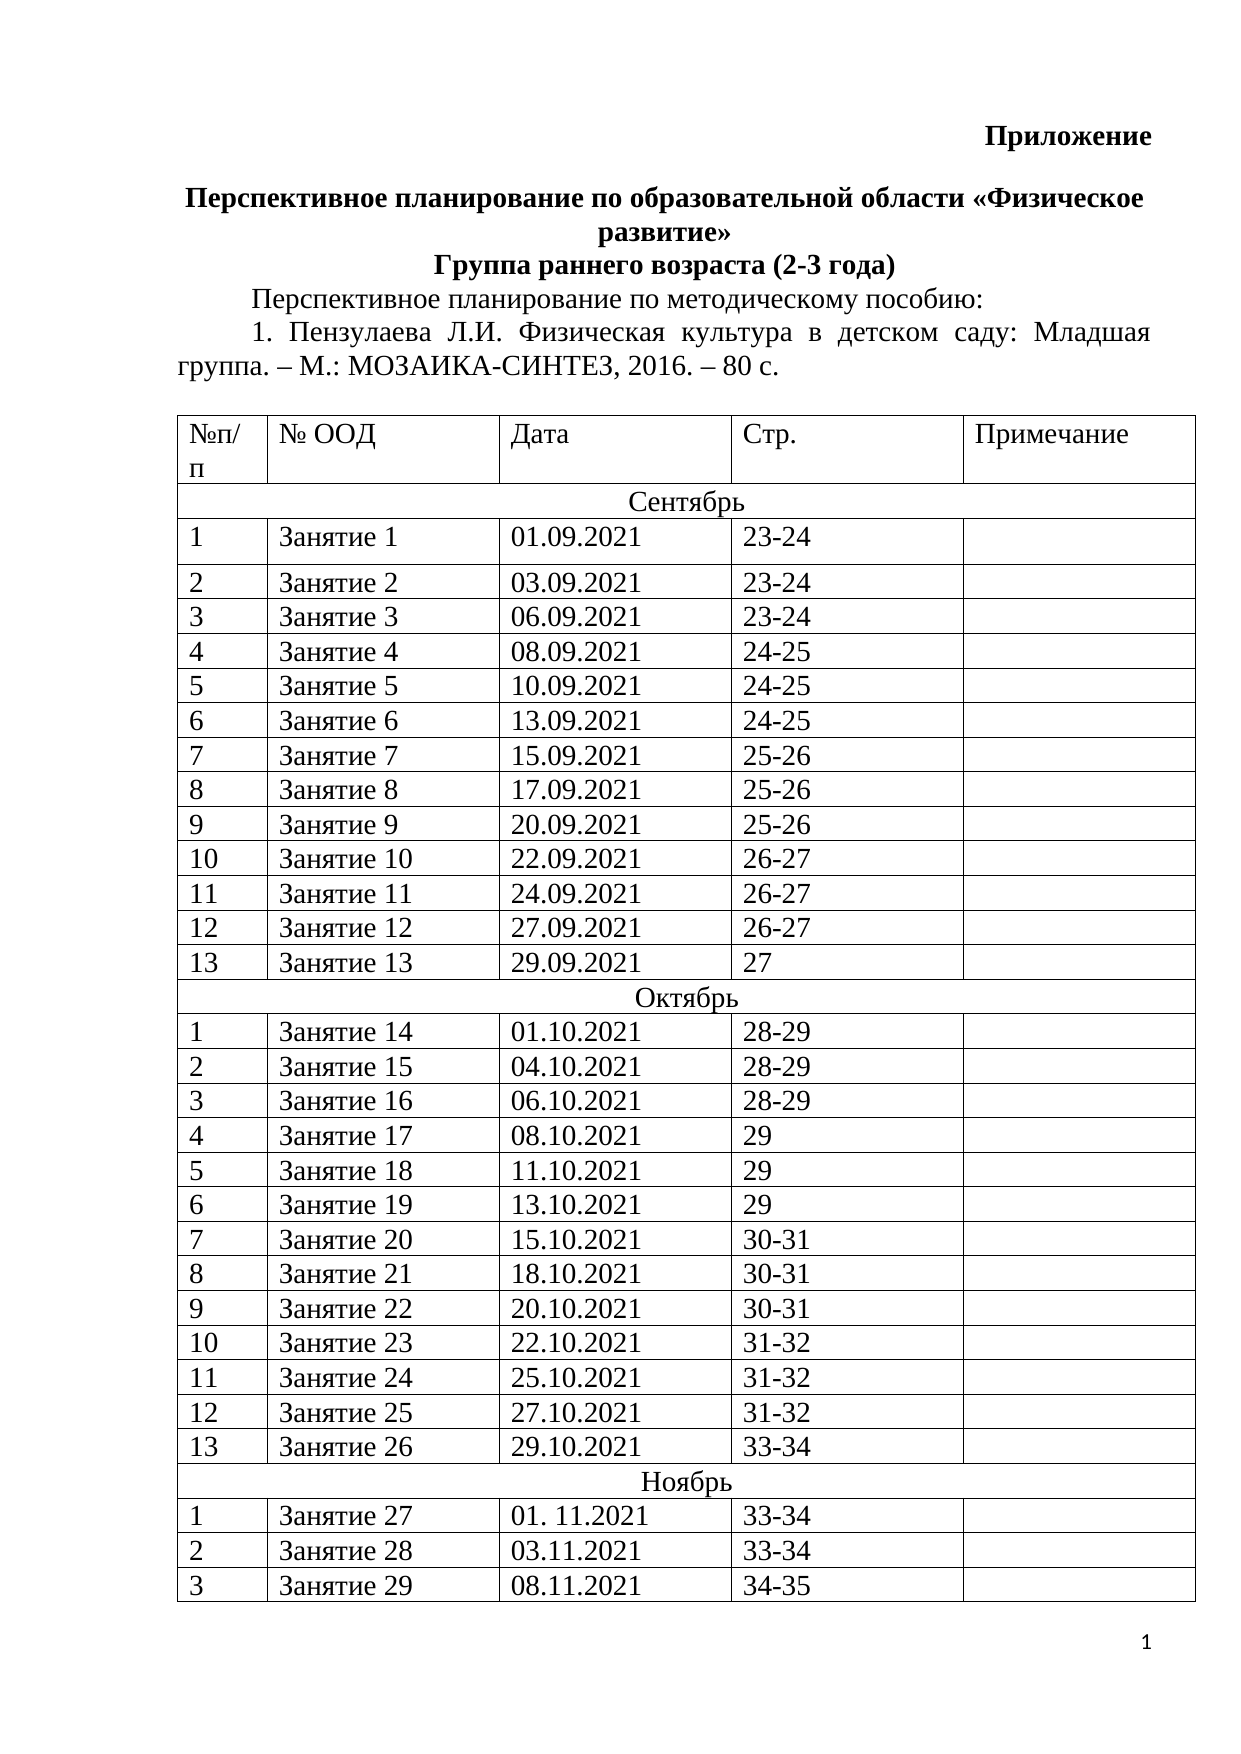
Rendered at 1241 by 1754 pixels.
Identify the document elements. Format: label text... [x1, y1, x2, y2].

table_cell Занятие 22 [268, 1291, 499, 1324]
table_cell [964, 669, 1195, 702]
table_cell 01.10.2021 [500, 1014, 731, 1048]
table_cell 33-34 [732, 1533, 963, 1567]
table_cell 13 [178, 945, 267, 979]
table_cell [964, 1187, 1195, 1221]
table_cell 15.10.2021 [500, 1222, 731, 1255]
table_cell Занятие 18 [268, 1153, 499, 1186]
table_cell 04.10.2021 [500, 1049, 731, 1082]
table_cell [964, 738, 1195, 771]
table_cell Занятие 9 [268, 807, 499, 840]
table_cell 3 [178, 599, 267, 633]
table_cell 23-24 [732, 565, 963, 598]
table_cell [964, 1014, 1195, 1048]
table_cell [964, 1084, 1195, 1117]
table_cell [964, 1533, 1195, 1567]
table_header Примечание [964, 416, 1195, 483]
table_cell Занятие 26 [268, 1429, 499, 1463]
table_cell 29.10.2021 [500, 1429, 731, 1463]
table_cell 13.10.2021 [500, 1187, 731, 1221]
table_cell [964, 519, 1195, 564]
table_cell 2 [178, 1049, 267, 1082]
table_cell Занятие 23 [268, 1326, 499, 1359]
table_cell Занятие 25 [268, 1395, 499, 1428]
text Группа раннего возраста (2-3 года) [177, 247, 1152, 281]
table_cell 10 [178, 1326, 267, 1359]
table_cell 9 [178, 807, 267, 840]
table_cell Занятие 10 [268, 841, 499, 875]
text Приложение [177, 118, 1152, 152]
table_cell 17.09.2021 [500, 772, 731, 806]
table_cell Занятие 6 [268, 703, 499, 737]
table_cell 23-24 [732, 519, 963, 564]
table_cell 06.10.2021 [500, 1084, 731, 1117]
table_cell [964, 1326, 1195, 1359]
table_cell 8 [178, 772, 267, 806]
table_cell 29 [732, 1153, 963, 1186]
table_cell [964, 1291, 1195, 1324]
table_cell 20.09.2021 [500, 807, 731, 840]
table_cell Занятие 11 [268, 876, 499, 909]
table_cell 25-26 [732, 738, 963, 771]
table_cell 1 [178, 519, 267, 564]
table_cell 10 [178, 841, 267, 875]
table_cell Занятие 13 [268, 945, 499, 979]
table_cell 24.09.2021 [500, 876, 731, 909]
table_cell 12 [178, 1395, 267, 1428]
table_cell [964, 1395, 1195, 1428]
table_cell 26-27 [732, 841, 963, 875]
table_cell 3 [178, 1084, 267, 1117]
table_cell 08.11.2021 [500, 1568, 731, 1601]
table_cell [964, 945, 1195, 979]
table_cell [964, 1568, 1195, 1601]
table_cell 8 [178, 1256, 267, 1290]
table_cell 03.11.2021 [500, 1533, 731, 1567]
table_cell 33-34 [732, 1429, 963, 1463]
table_cell 23-24 [732, 599, 963, 633]
table_cell Занятие 20 [268, 1222, 499, 1255]
table_cell 31-32 [732, 1395, 963, 1428]
table_cell 20.10.2021 [500, 1291, 731, 1324]
table_cell [964, 1499, 1195, 1532]
table_cell 22.09.2021 [500, 841, 731, 875]
table_cell Занятие 2 [268, 565, 499, 598]
table_cell [964, 1429, 1195, 1463]
table_cell 11.10.2021 [500, 1153, 731, 1186]
table_cell [964, 841, 1195, 875]
table_cell 31-32 [732, 1326, 963, 1359]
table_cell Занятие 15 [268, 1049, 499, 1082]
text Перспективное планирование по методическому пособию: [177, 281, 1152, 314]
table_cell [964, 1256, 1195, 1290]
table_cell Занятие 16 [268, 1084, 499, 1117]
table_cell [964, 876, 1195, 909]
table_cell 30-31 [732, 1222, 963, 1255]
table_cell Занятие 28 [268, 1533, 499, 1567]
table_cell Занятие 7 [268, 738, 499, 771]
table_cell 15.09.2021 [500, 738, 731, 771]
table_cell 1 [178, 1014, 267, 1048]
table_cell Занятие 12 [268, 911, 499, 944]
table_cell [964, 1222, 1195, 1255]
table_cell Ноябрь [178, 1464, 1195, 1497]
table_cell [964, 634, 1195, 667]
table_cell 30-31 [732, 1291, 963, 1324]
table_cell 01. 11.2021 [500, 1499, 731, 1532]
table_cell [964, 1360, 1195, 1394]
table_header №п/п [178, 416, 267, 483]
table_cell [964, 599, 1195, 633]
table_cell Занятие 27 [268, 1499, 499, 1532]
table_cell 25-26 [732, 807, 963, 840]
table_cell 28-29 [732, 1014, 963, 1048]
table_cell 25-26 [732, 772, 963, 806]
table_cell [964, 565, 1195, 598]
table_cell Занятие 21 [268, 1256, 499, 1290]
table_cell 31-32 [732, 1360, 963, 1394]
table_cell 27.10.2021 [500, 1395, 731, 1428]
table_cell 3 [178, 1568, 267, 1601]
table_cell Занятие 17 [268, 1118, 499, 1152]
table_cell 24-25 [732, 703, 963, 737]
table_cell 28-29 [732, 1084, 963, 1117]
table_cell 08.10.2021 [500, 1118, 731, 1152]
table_cell Занятие 4 [268, 634, 499, 667]
table_cell 5 [178, 669, 267, 702]
table_cell 1 [178, 1499, 267, 1532]
table_cell 29.09.2021 [500, 945, 731, 979]
table_cell Занятие 3 [268, 599, 499, 633]
table_cell Занятие 8 [268, 772, 499, 806]
table_header № ООД [268, 416, 499, 483]
table_cell 22.10.2021 [500, 1326, 731, 1359]
table_cell 6 [178, 1187, 267, 1221]
table_cell [964, 911, 1195, 944]
table_cell Октябрь [178, 980, 1195, 1013]
table_cell [964, 703, 1195, 737]
table_cell [964, 807, 1195, 840]
table_cell 06.09.2021 [500, 599, 731, 633]
table_cell 25.10.2021 [500, 1360, 731, 1394]
table_cell 24-25 [732, 634, 963, 667]
table_cell 18.10.2021 [500, 1256, 731, 1290]
table_cell 24-25 [732, 669, 963, 702]
table_cell Занятие 14 [268, 1014, 499, 1048]
table_cell 11 [178, 876, 267, 909]
table_cell 27 [732, 945, 963, 979]
table_cell 12 [178, 911, 267, 944]
table_cell 9 [178, 1291, 267, 1324]
table_cell 01.09.2021 [500, 519, 731, 564]
table_cell 7 [178, 1222, 267, 1255]
table_cell 27.09.2021 [500, 911, 731, 944]
table_cell 5 [178, 1153, 267, 1186]
table_cell 30-31 [732, 1256, 963, 1290]
table_cell [964, 772, 1195, 806]
table_cell 29 [732, 1187, 963, 1221]
table_cell 13 [178, 1429, 267, 1463]
table_cell 26-27 [732, 876, 963, 909]
table_cell Занятие 24 [268, 1360, 499, 1394]
table_cell 11 [178, 1360, 267, 1394]
table_cell 34-35 [732, 1568, 963, 1601]
table_cell 26-27 [732, 911, 963, 944]
table_cell Занятие 19 [268, 1187, 499, 1221]
table_cell 33-34 [732, 1499, 963, 1532]
table_cell 28-29 [732, 1049, 963, 1082]
table_cell [964, 1118, 1195, 1152]
table_cell 4 [178, 634, 267, 667]
table_cell 4 [178, 1118, 267, 1152]
text 1. Пензулаева Л.И. Физическая культура в детском саду: Младшая группа. – М.: МОЗАИКА-СИНТЕЗ, 2016. – 80 с. [177, 314, 1152, 382]
table_cell 08.09.2021 [500, 634, 731, 667]
table_cell 2 [178, 565, 267, 598]
table_cell Сентябрь [178, 484, 1195, 518]
table_header Стр. [732, 416, 963, 483]
table_cell Занятие 5 [268, 669, 499, 702]
text Перспективное планирование по образовательной области «Физическое развитие» [177, 180, 1152, 247]
table_cell Занятие 29 [268, 1568, 499, 1601]
table_cell Занятие 1 [268, 519, 499, 564]
table_cell 6 [178, 703, 267, 737]
table_cell 2 [178, 1533, 267, 1567]
table_header Дата [500, 416, 731, 483]
table_cell [964, 1049, 1195, 1082]
table_cell 03.09.2021 [500, 565, 731, 598]
table_cell 29 [732, 1118, 963, 1152]
table_cell [964, 1153, 1195, 1186]
table_cell 10.09.2021 [500, 669, 731, 702]
table_cell 7 [178, 738, 267, 771]
table_cell 13.09.2021 [500, 703, 731, 737]
